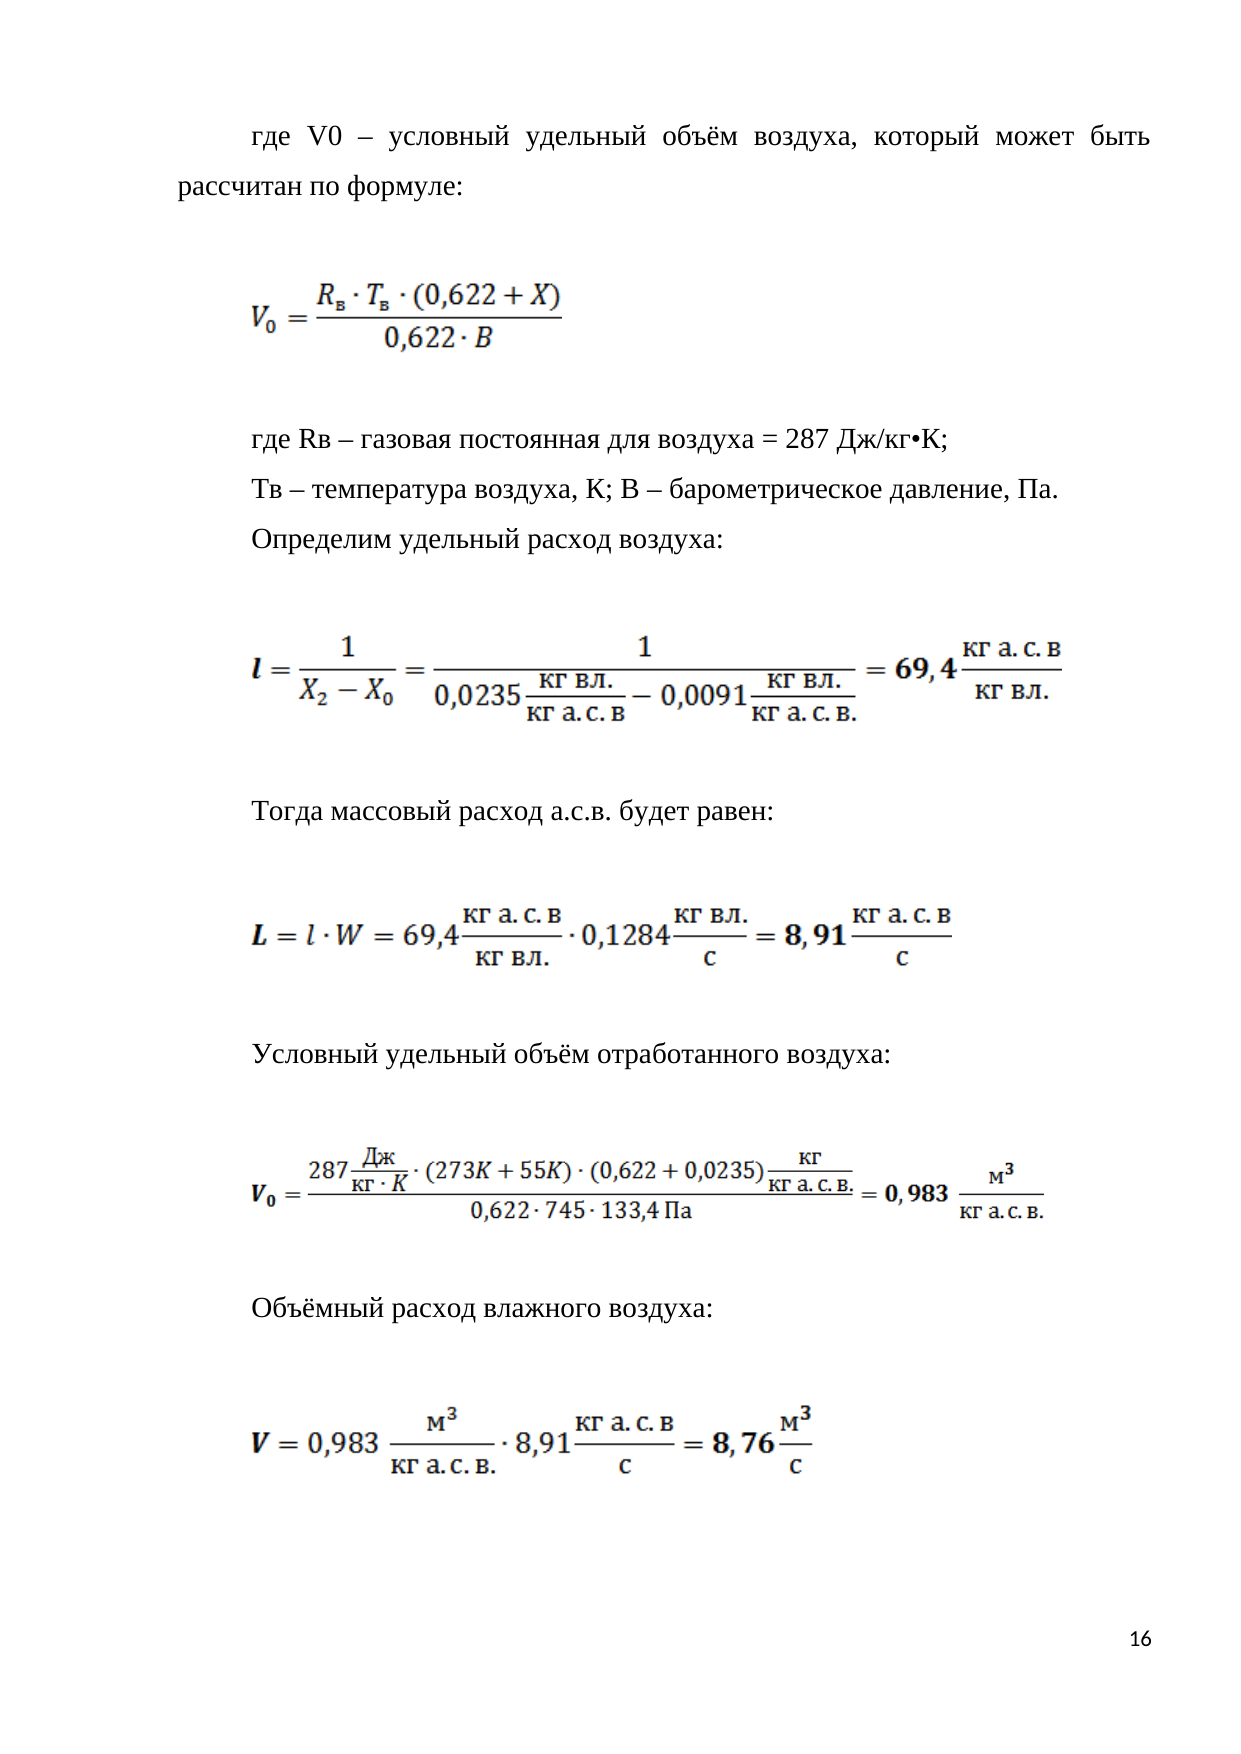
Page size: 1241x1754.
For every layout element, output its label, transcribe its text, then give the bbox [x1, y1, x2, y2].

text где Rв – газовая постоянная для воздуха = 287 Дж/кг•К; [177, 421, 1152, 454]
text где V0 – условный удельный объём воздуха, который может быть рассчитан по формуле: [177, 118, 1152, 202]
text Объёмный расход влажного воздуха: [177, 1290, 1152, 1323]
text Условный удельный объём отработанного воздуха: [177, 1036, 1152, 1069]
picture [251, 1390, 814, 1480]
picture [251, 268, 562, 357]
picture [251, 622, 1062, 729]
text Tв – температура воздуха, К; B – барометрическое давление, Па. [177, 471, 1152, 505]
text Тогда массовый расход а.с.в. будет равен: [177, 793, 1152, 826]
picture [251, 1136, 1044, 1226]
picture [251, 893, 952, 972]
text Определим удельный расход воздуха: [177, 522, 1152, 555]
